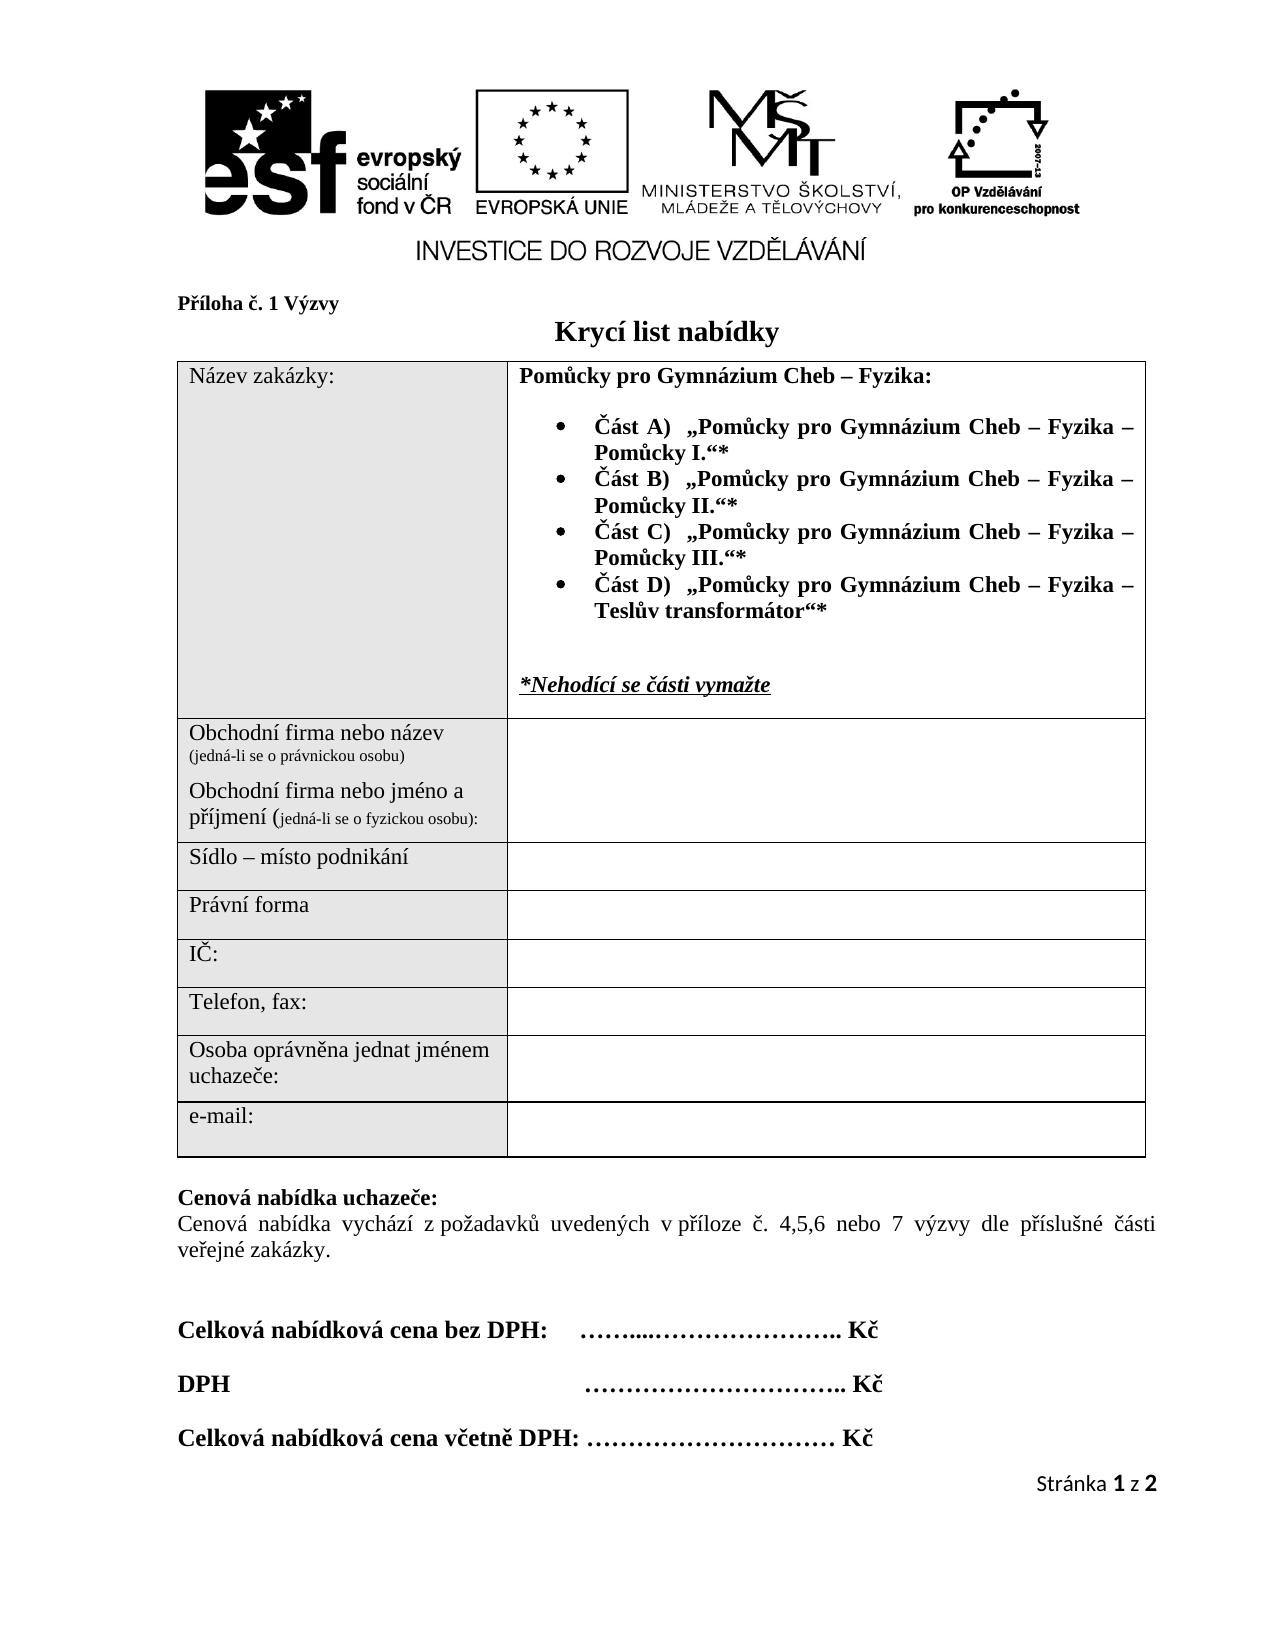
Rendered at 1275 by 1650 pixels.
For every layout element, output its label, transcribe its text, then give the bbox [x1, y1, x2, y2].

table_cell e-mail: [178, 1103, 507, 1156]
table_cell [508, 719, 1145, 842]
table_cell Telefon, fax: [178, 988, 507, 1035]
table_cell Sídlo – místo podnikání [178, 843, 507, 890]
table_cell [508, 843, 1145, 890]
table_cell [508, 1036, 1145, 1101]
text Cenová nabídka vychází z požadavků uvedených v příloze č. 4,5,6 nebo 7 výzvy dle příslušné části veřejné zakázky. [177, 1210, 1157, 1263]
text Cenová nabídka uchazeče: [177, 1184, 1157, 1210]
table_cell [508, 1103, 1145, 1156]
text Krycí list nabídky [177, 314, 1157, 348]
table_header Pomůcky pro Gymnázium Cheb – Fyzika: Část A) „Pomůcky pro Gymnázium Cheb – Fyzika – Pomůcky I.“* Část B) „Pomůcky pro Gymnázium Cheb – Fyzika – Pomůcky II.“* Část C) „Pomůcky pro Gymnázium Cheb – Fyzika – Pomůcky III.“* Část D) „Pomůcky pro Gymnázium Cheb – Fyzika – Teslův transformátor“* *Nehodící se části vymažte [508, 362, 1145, 718]
table_header Název zakázky: [178, 362, 507, 718]
table_cell IČ: [178, 940, 507, 987]
text Celková nabídková cena včetně DPH: ………………………… Kč [177, 1423, 1157, 1452]
picture [158, 51, 1139, 291]
text Celková nabídková cena bez DPH: ……....………………….. Kč [177, 1316, 1157, 1344]
text DPH ………………………….. Kč [177, 1369, 1157, 1398]
table_cell Právní forma [178, 891, 507, 939]
text Příloha č. 1 Výzvy [177, 150, 1157, 314]
table_cell [508, 940, 1145, 987]
table_cell [508, 988, 1145, 1035]
table_cell Osoba oprávněna jednat jménem uchazeče: [178, 1036, 507, 1101]
table_cell Obchodní firma nebo název (jedná-li se o právnickou osobu) Obchodní firma nebo jméno a příjmení (jedná-li se o fyzickou osobu): [178, 719, 507, 842]
table_cell [508, 891, 1145, 939]
